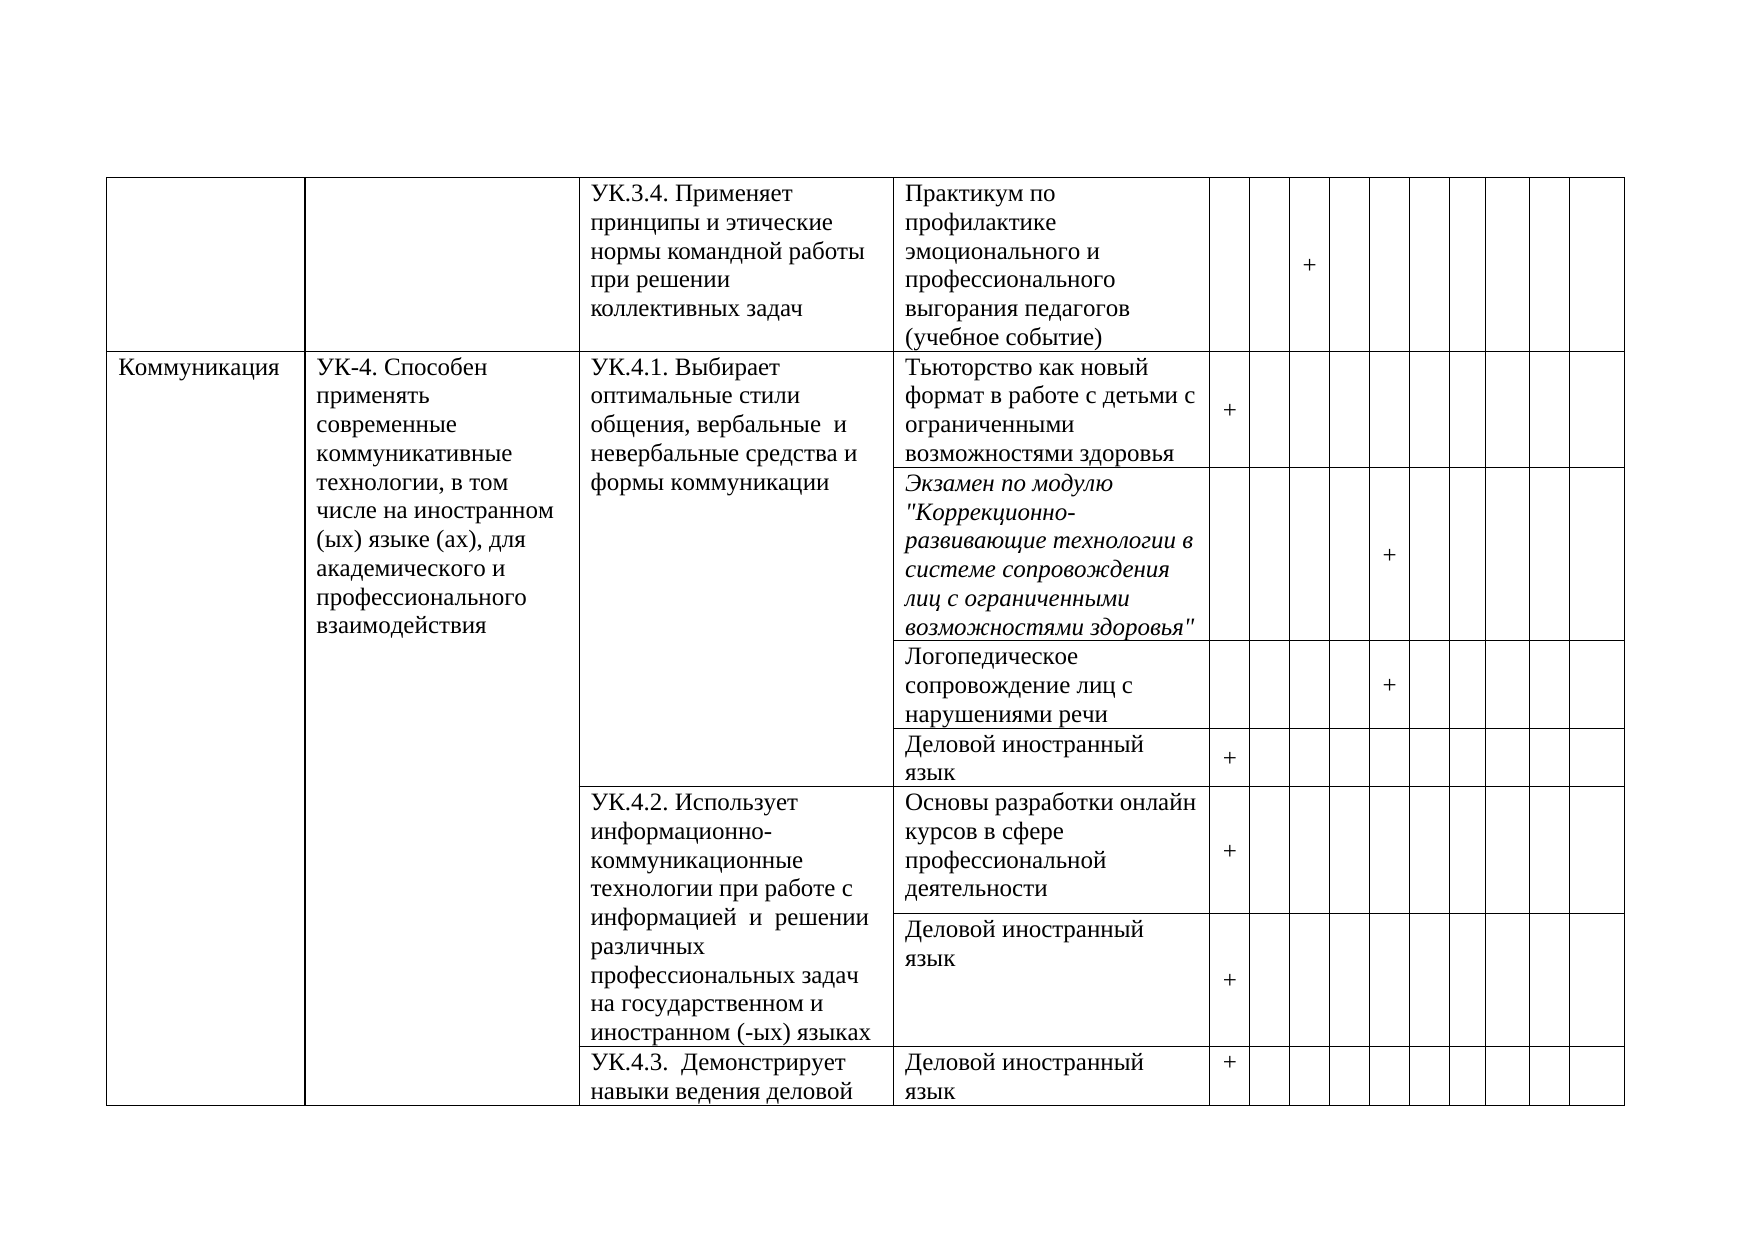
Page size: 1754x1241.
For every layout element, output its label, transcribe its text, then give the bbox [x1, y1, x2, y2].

table_cell [1530, 1047, 1569, 1104]
table_cell [1290, 641, 1329, 728]
table_cell [1450, 729, 1485, 786]
table_cell [1250, 729, 1289, 786]
table_cell + [1210, 729, 1249, 786]
table_cell Деловой иностранный язык [894, 1047, 1209, 1104]
table_cell [1570, 468, 1624, 640]
table_cell [1370, 1047, 1409, 1104]
table_cell [1570, 178, 1624, 351]
table_cell [1410, 641, 1449, 728]
table_cell + [1370, 641, 1409, 728]
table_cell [580, 1047, 893, 1104]
table_cell [1330, 729, 1369, 786]
table_cell + [1210, 352, 1249, 467]
table_cell УК.4.2. Использует информационно-коммуникационные технологии при работе с информацией и решении различных профессиональных задач на государственном и иностранном (-ых) языках [580, 787, 893, 1046]
table_cell [1530, 178, 1569, 351]
table_cell [1450, 178, 1485, 351]
table_cell УК.4.1. Выбирает оптимальные стили общения, вербальные и невербальные средства и формы коммуникации [580, 352, 893, 786]
table_cell [1530, 787, 1569, 913]
table_cell [1250, 1047, 1289, 1104]
table_cell [1410, 468, 1449, 640]
table_cell [1330, 178, 1369, 351]
table_cell [1570, 352, 1624, 467]
table_cell Коммуникация [107, 352, 304, 1104]
table_cell [1570, 1047, 1624, 1104]
table_cell [1210, 178, 1249, 351]
table_cell [1210, 641, 1249, 728]
table_cell [1486, 468, 1529, 640]
table_cell [1290, 787, 1329, 913]
table_cell [1486, 641, 1529, 728]
table_cell [1250, 352, 1289, 467]
table_cell [1210, 468, 1249, 640]
table_cell [1330, 914, 1369, 1046]
table_cell [1330, 787, 1369, 913]
table_cell Тьюторство как новый формат в работе с детьми с ограниченными возможностями здоровья [894, 352, 1209, 467]
table_cell [1570, 787, 1624, 913]
table_cell [1530, 641, 1569, 728]
table_cell Деловой иностранный язык [894, 729, 1209, 786]
table_cell Экзамен по модулю "Коррекционно-развивающие технологии в системе сопровождения лиц с ограниченными возможностями здоровья" [894, 468, 1209, 640]
table_cell [1486, 729, 1529, 786]
table_cell [1410, 178, 1449, 351]
table_cell [1450, 1047, 1485, 1104]
table_cell [1250, 914, 1289, 1046]
table_cell [1290, 914, 1329, 1046]
table_cell Практикум по профилактике эмоционального и профессионального выгорания педагогов (учебное событие) [894, 178, 1209, 351]
table_cell [1450, 787, 1485, 913]
table_cell [1410, 914, 1449, 1046]
table_cell [1570, 641, 1624, 728]
table_cell [1410, 352, 1449, 467]
table_cell [1290, 352, 1329, 467]
table_cell [1486, 787, 1529, 913]
table_cell [1570, 729, 1624, 786]
table_cell [1530, 914, 1569, 1046]
table_cell УК.3.4. Применяет принципы и этические нормы командной работы при решении коллективных задач [580, 178, 893, 351]
table_cell [1250, 468, 1289, 640]
table_cell + [1210, 1047, 1249, 1104]
table_cell [1486, 1047, 1529, 1104]
table_cell [1250, 641, 1289, 728]
table_cell УК-4. Способен применять современные коммуникативные технологии, в том числе на иностранном (ых) языке (ах), для академического и профессионального взаимодействия [306, 352, 579, 1104]
table_cell Логопедическое сопровождение лиц с нарушениями речи [894, 641, 1209, 728]
table_cell [1450, 468, 1485, 640]
table_cell [1290, 1047, 1329, 1104]
table_cell [1486, 178, 1529, 351]
table_cell [1290, 468, 1329, 640]
table_cell [1450, 914, 1485, 1046]
table_cell [1410, 729, 1449, 786]
table_cell [1330, 641, 1369, 728]
table_cell Деловой иностранный язык [894, 914, 1209, 1046]
table_cell [1370, 729, 1409, 786]
table_cell [1330, 468, 1369, 640]
table_cell [1530, 729, 1569, 786]
table_cell + [1210, 787, 1249, 913]
table_cell Основы разработки онлайн курсов в сфере профессиональной деятельности [894, 787, 1209, 913]
table_cell [1290, 729, 1329, 786]
table_cell [1330, 352, 1369, 467]
table_cell + [1290, 178, 1329, 351]
table_cell [1450, 641, 1485, 728]
table_cell [1570, 914, 1624, 1046]
table_cell [1370, 352, 1409, 467]
table_cell + [1210, 914, 1249, 1046]
table_cell [1410, 787, 1449, 913]
table_cell [1330, 1047, 1369, 1104]
table_cell [1450, 352, 1485, 467]
table_cell [1410, 1047, 1449, 1104]
table_cell [1250, 178, 1289, 351]
table_cell [1530, 352, 1569, 467]
table_cell [1370, 178, 1409, 351]
table_cell [1250, 787, 1289, 913]
table_cell [1486, 352, 1529, 467]
table_cell [1530, 468, 1569, 640]
table_cell + [1370, 468, 1409, 640]
table_cell [1370, 787, 1409, 913]
table_cell [1370, 914, 1409, 1046]
table_cell [1486, 914, 1529, 1046]
